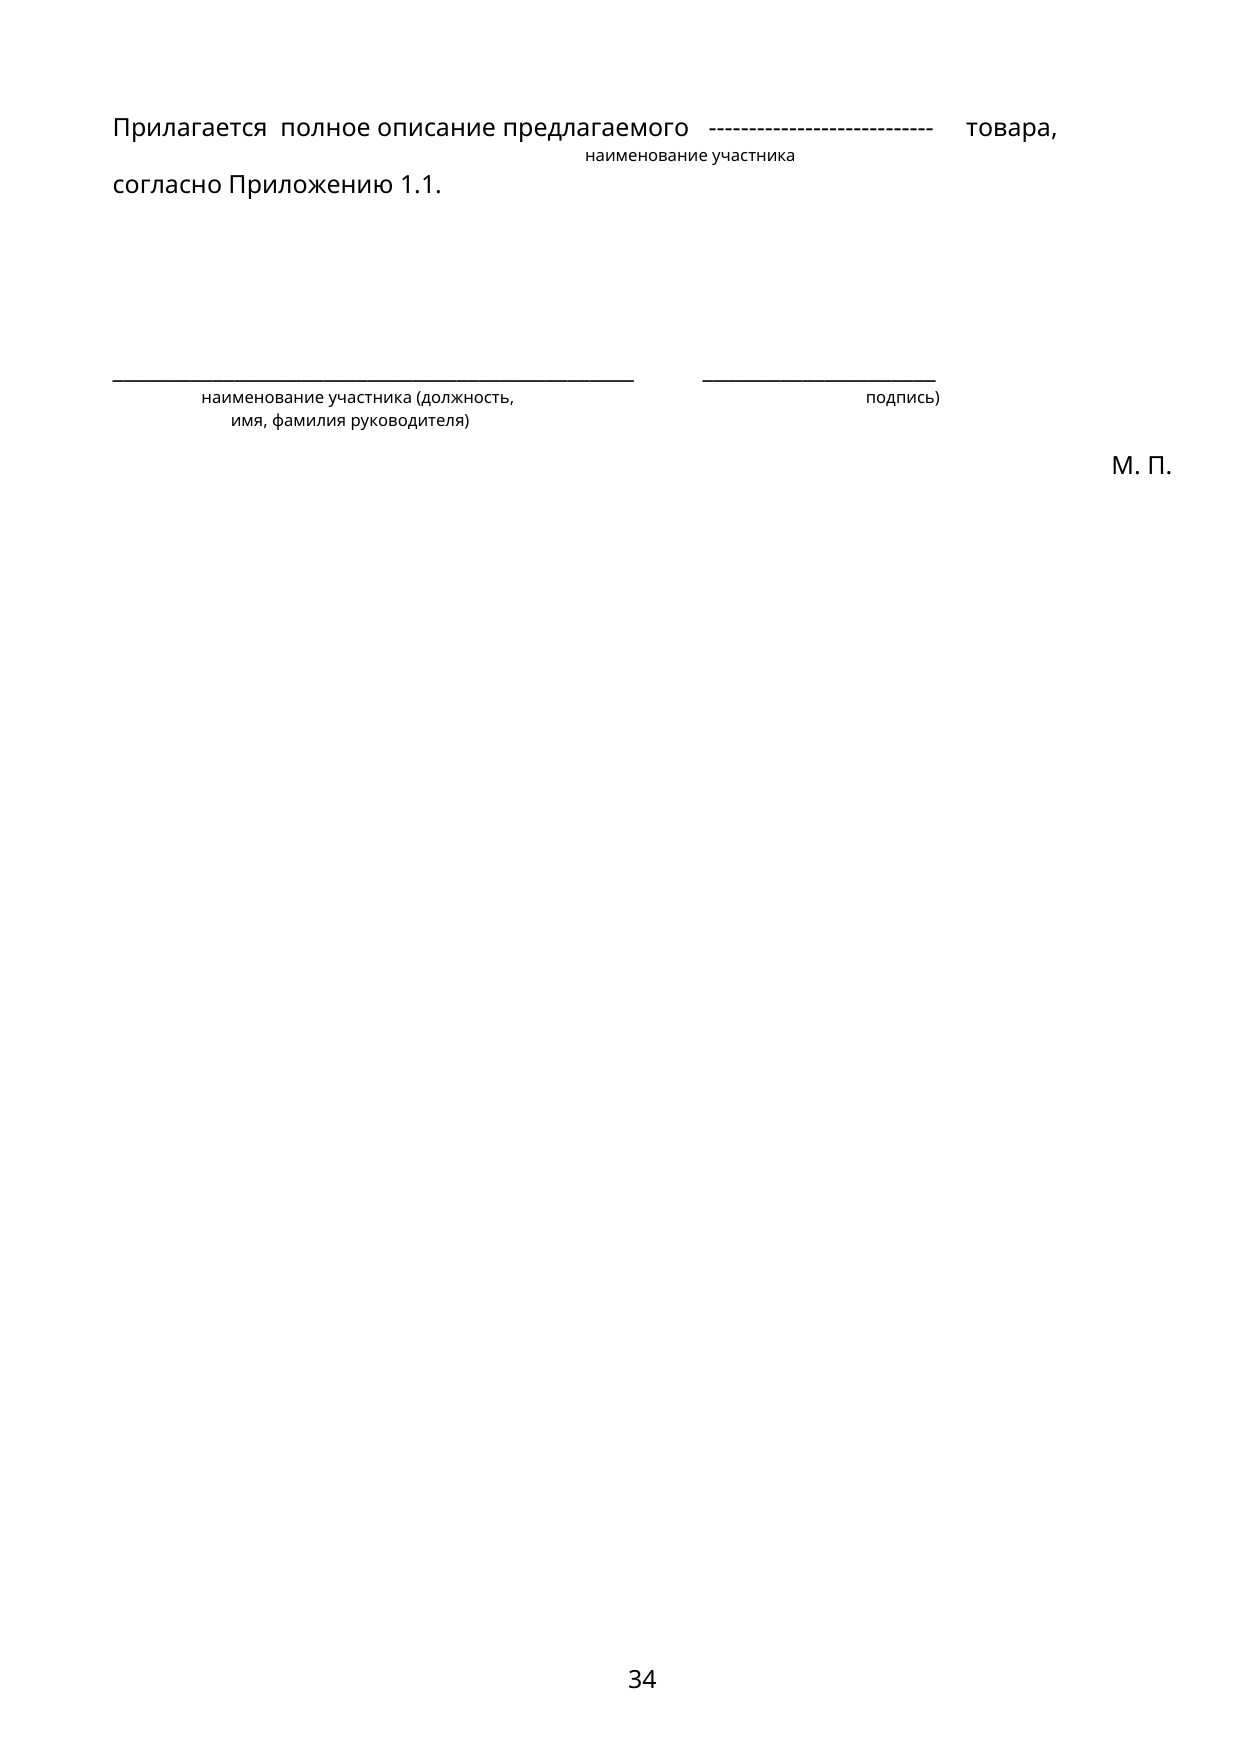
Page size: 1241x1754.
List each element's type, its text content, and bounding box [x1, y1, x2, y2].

text наименование участника [112, 144, 1172, 166]
text Прилагается полное описание предлагаемого ---------------------------- товара, [112, 110, 1172, 144]
text _______________________________________________ _____________________ [112, 351, 1172, 385]
text имя, фамилия руководителя) [231, 408, 1172, 431]
text наименование участника (должность, подпись) [201, 385, 1172, 408]
text М. П. [112, 447, 1172, 482]
text согласно Приложению 1.1. [112, 166, 1172, 201]
